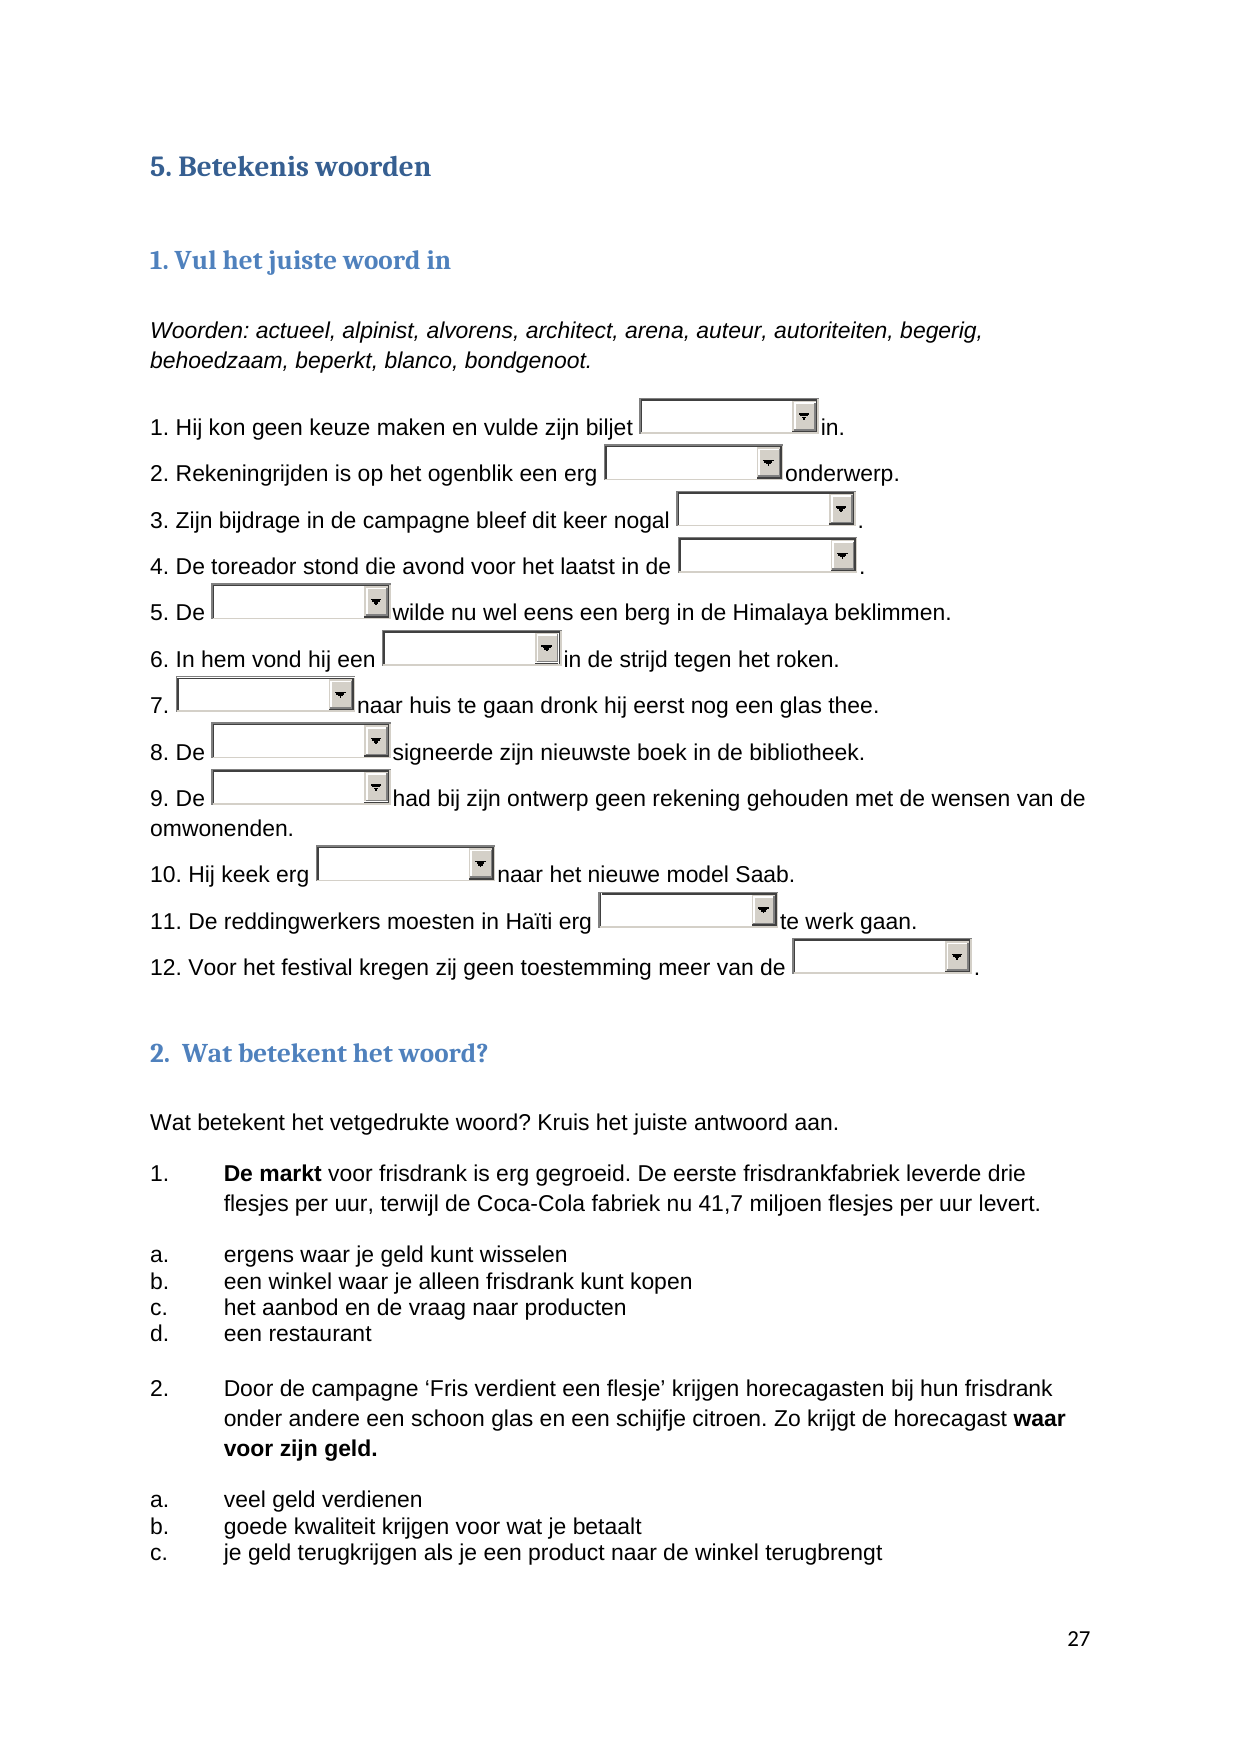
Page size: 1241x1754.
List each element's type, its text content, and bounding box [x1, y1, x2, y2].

subtitle 5. Betekenis woorden [150, 150, 1090, 183]
text Wat betekent het vetgedrukte woord? Kruis het juiste antwoord aan. [150, 1109, 1090, 1135]
text a. veel geld verdienen [150, 1486, 1090, 1513]
text b. goede kwaliteit krijgen voor wat je betaalt [150, 1513, 1090, 1539]
text c. je geld terugkrijgen als je een product naar de winkel terugbrengt [150, 1539, 1090, 1565]
text c. het aanbod en de vraag naar producten [150, 1294, 1090, 1320]
text d. een restaurant [150, 1320, 1090, 1375]
text 1. Hij kon geen keuze maken en vulde zijn biljet in. 2. Rekeningrijden is op het ogenblik een erg onderwerp. 3. Zijn bijdrage in de campagne bleef dit keer nogal . 4. De toreador stond die avond voor het laatst in de . 5. De wilde nu wel eens een berg in de Himalaya beklimmen. 6. In hem vond hij een in de strijd tegen het roken. 7. naar huis te gaan dronk hij eerst nog een glas thee. 8. De signeerde zijn nieuwste boek in de bibliotheek. 9. De had bij zijn ontwerp geen rekening gehouden met de wensen van de omwonenden. 10. Hij keek erg naar het nieuwe model Saab. 11. De reddingwerkers moesten in Haïti erg te werk gaan. 12. Voor het festival kregen zij geen toestemming meer van de . [150, 398, 1090, 1013]
text a. ergens waar je geld kunt wisselen [150, 1241, 1090, 1268]
text b. een winkel waar je alleen frisdrank kunt kopen [150, 1268, 1090, 1294]
text Woorden: actueel, alpinist, alvorens, architect, arena, auteur, autoriteiten, begerig, behoedzaam, beperkt, blanco, bondgenoot. [150, 317, 1090, 373]
text 1. De markt voor frisdrank is erg gegroeid. De eerste frisdrankfabriek leverde drie flesjes per uur, terwijl de Coca-Cola fabriek nu 41,7 miljoen flesjes per uur levert. [150, 1160, 1090, 1217]
text 2. Door de campagne ‘Fris verdient een flesje’ krijgen horecagasten bij hun frisdrank onder andere een schoon glas en een schijfje citroen. Zo krijgt de horecagast waar voor zijn geld. [150, 1375, 1090, 1462]
subtitle 2. Wat betekent het woord? [150, 1038, 1090, 1104]
subtitle 1. Vul het juiste woord in [150, 209, 1090, 312]
